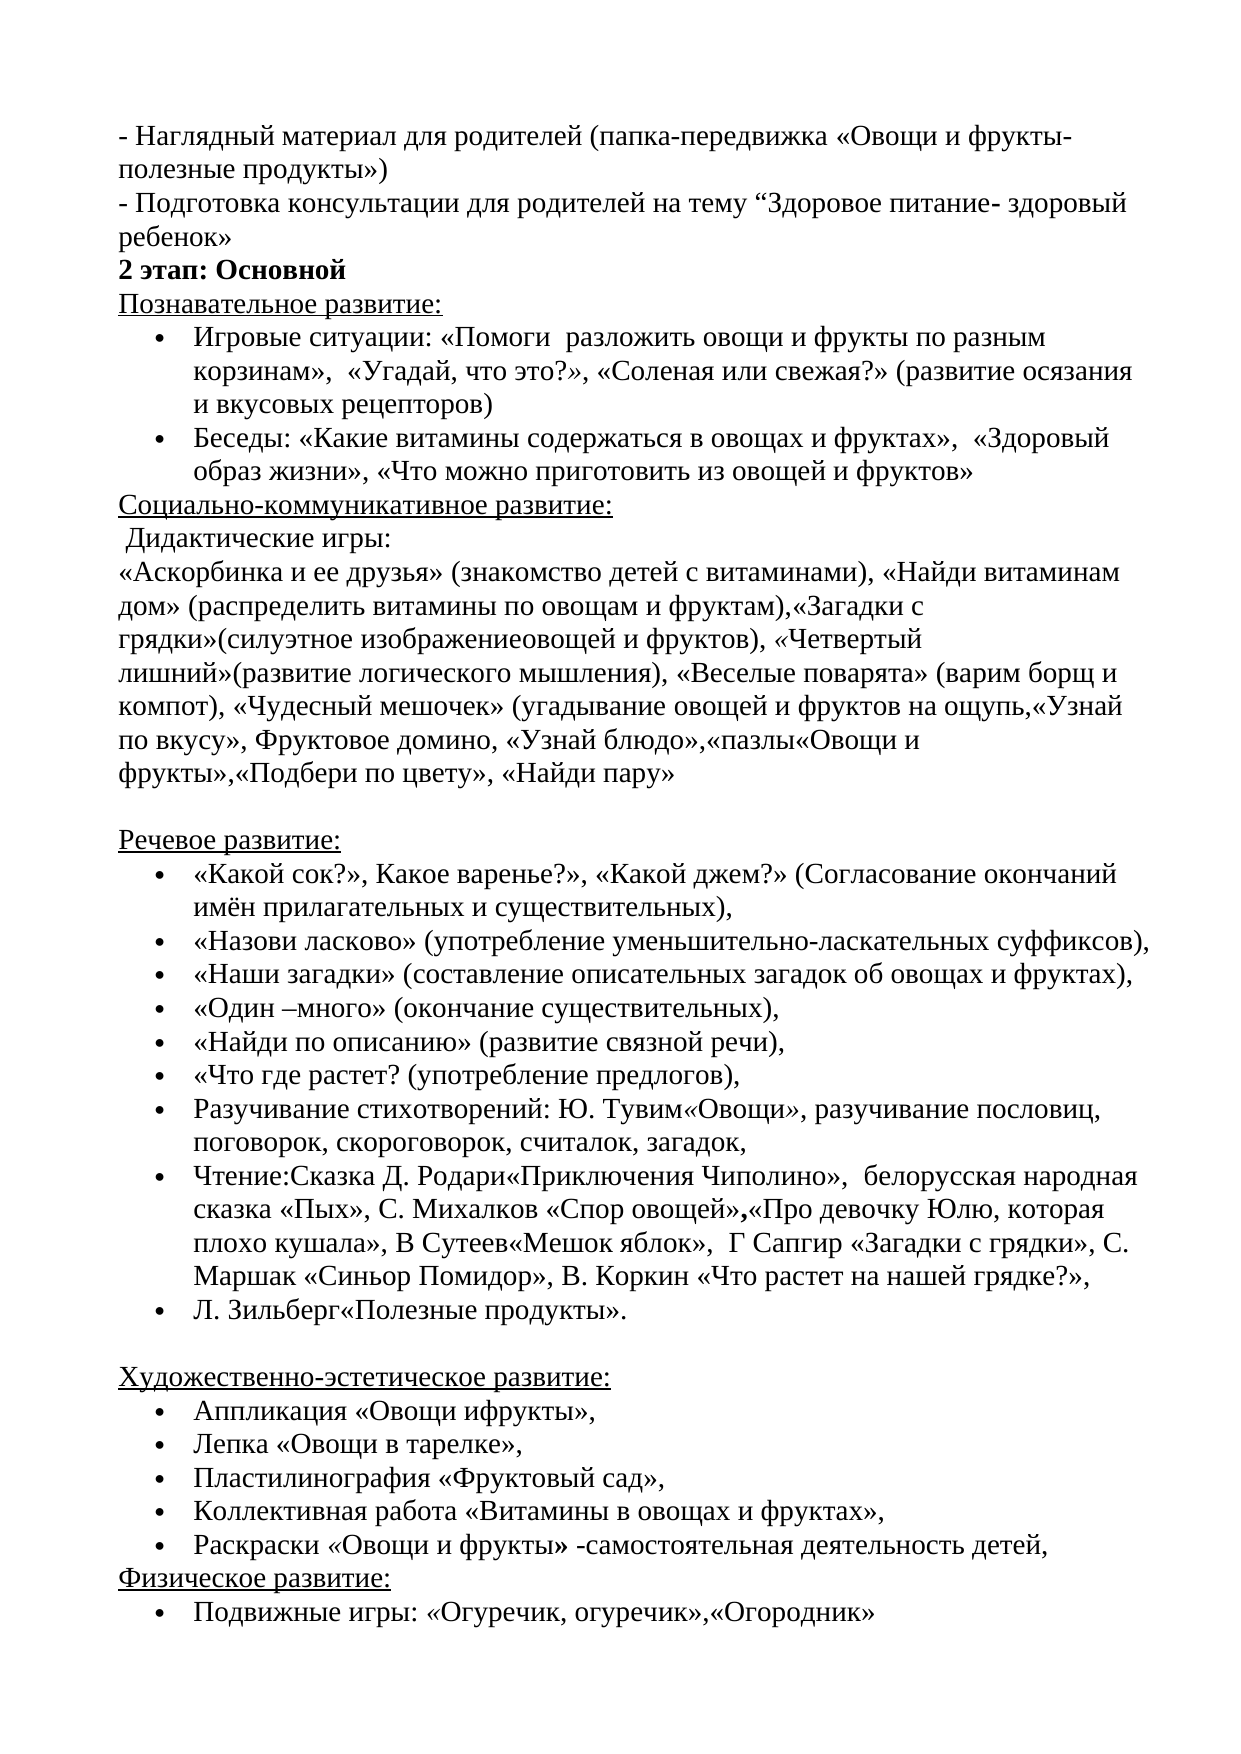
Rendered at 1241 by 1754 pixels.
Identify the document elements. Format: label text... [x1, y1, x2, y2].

list «Наши загадки» (составление описательных загадок об овощах и фруктах), [156, 957, 1152, 990]
text - Подготовка консультации для родителей на тему “Здоровое питание- здоровый ребенок» [118, 185, 1152, 252]
list Подвижные игры: «Огуречик, огуречик»,«Огородник» [156, 1594, 1152, 1627]
text 2 этап: Основной [118, 252, 1152, 286]
text Речевое развитие: [118, 822, 1152, 856]
text Социально-коммуникативное развитие: [118, 487, 1152, 521]
list Игровые ситуации: «Помоги разложить овощи и фрукты по разным корзинам», «Угадай, что это?», «Соленая или свежая?» (развитие осязания и вкусовых рецепторов) [156, 319, 1152, 420]
text Художественно-эстетическое развитие: [118, 1359, 1152, 1393]
list Л. Зильберг«Полезные продукты». [156, 1292, 1152, 1326]
list Лепка «Овощи в тарелке», [156, 1426, 1152, 1460]
text Дидактические игры: [118, 521, 1152, 554]
list «Найди по описанию» (развитие связной речи), [156, 1024, 1152, 1057]
text «Аскорбинка и ее друзья» (знакомство детей с витаминами), «Найди витаминам дом» (распределить витамины по овощам и фруктам),«Загадки с грядки»(силуэтное изображениеовощей и фруктов), «Четвертый лишний»(развитие логического мышления), «Веселые поварята» (варим борщ и компот), «Чудесный мешочек» (угадывание овощей и фруктов на ощупь,«Узнай по вкусу», Фруктовое домино, «Узнай блюдо»,«пазлы«Овощи и фрукты»,«Подбери по цвету», «Найди пару» [118, 554, 1152, 789]
list Пластилинография «Фруктовый сад», [156, 1460, 1152, 1493]
list Раскраски «Овощи и фрукты» -самостоятельная деятельность детей, [156, 1527, 1152, 1560]
list Чтение:Сказка Д. Родари«Приключения Чиполино», белорусская народная сказка «Пых», С. Михалков «Спор овощей»,«Про девочку Юлю, которая плохо кушала», В Сутеев«Мешок яблок», Г Сапгир «Загадки с грядки», С. Маршак «Синьор Помидор», В. Коркин «Что растет на нашей грядке?», [156, 1158, 1152, 1292]
list Коллективная работа «Витамины в овощах и фруктах», [156, 1493, 1152, 1527]
list «Назови ласково» (употребление уменьшительно-ласкательных суффиксов), [156, 923, 1152, 957]
list «Какой сок?», Какое варенье?», «Какой джем?» (Согласование окончаний имён прилагательных и существительных), [156, 856, 1152, 923]
text Физическое развитие: [118, 1560, 1152, 1594]
list Разучивание стихотворений: Ю. Тувим«Овощи», разучивание пословиц, поговорок, скороговорок, считалок, загадок, [156, 1091, 1152, 1158]
list «Что где растет? (употребление предлогов), [156, 1057, 1152, 1091]
text - Наглядный материал для родителей (папка-передвижка «Овощи и фрукты- полезные продукты») [118, 118, 1152, 185]
text Познавательное развитие: [118, 286, 1152, 319]
list «Один –много» (окончание существительных), [156, 990, 1152, 1024]
list Аппликация «Овощи ифрукты», [156, 1393, 1152, 1426]
list Беседы: «Какие витамины содержаться в овощах и фруктах», «Здоровый образ жизни», «Что можно приготовить из овощей и фруктов» [156, 420, 1152, 487]
